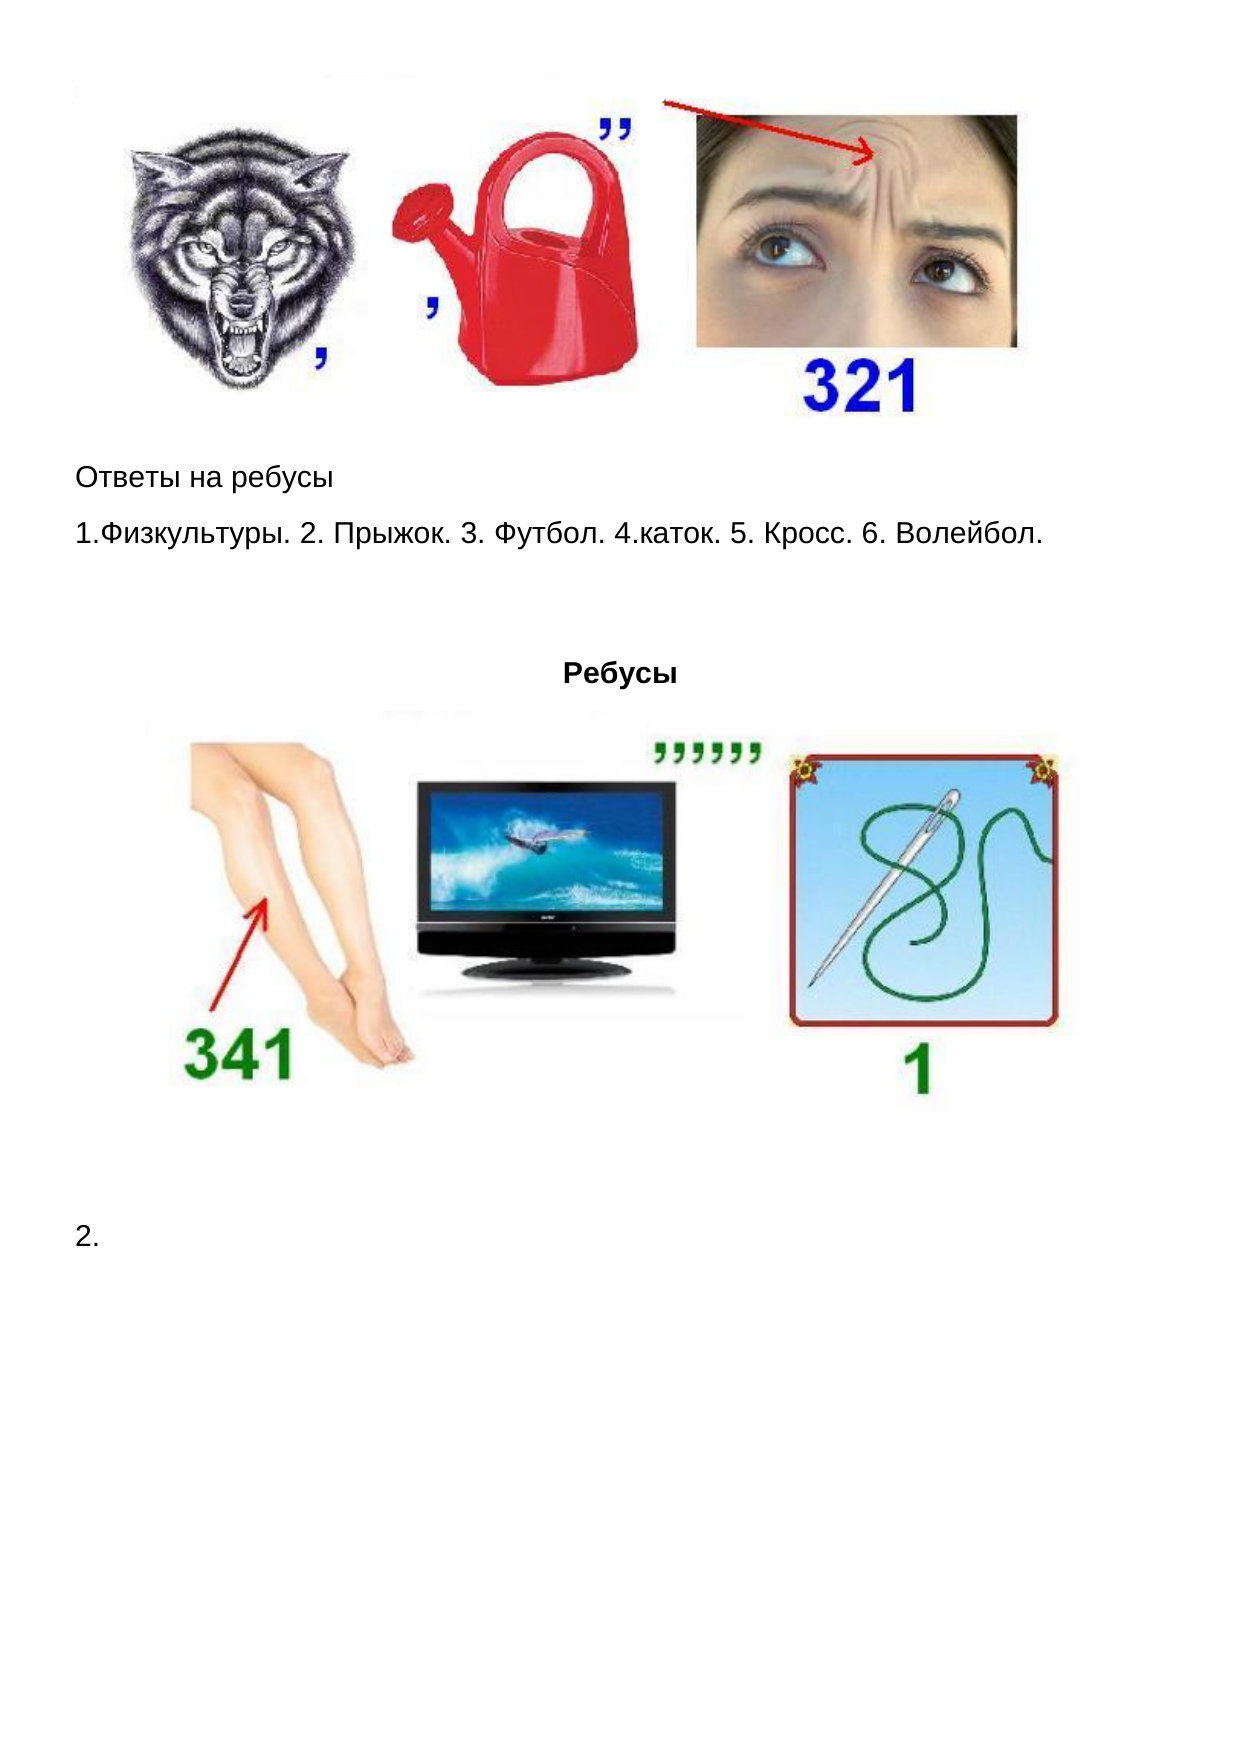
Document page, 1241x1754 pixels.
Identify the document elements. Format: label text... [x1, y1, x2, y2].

text Ответы на ребусы [75, 459, 1165, 493]
text 1.Физкультуры. 2. Прыжок. 3. Футбол. 4.каток. 5. Кросс. 6. Волейбол. [75, 515, 1165, 550]
text 2. [75, 1218, 1165, 1253]
picture [75, 75, 1050, 438]
picture [145, 711, 1095, 1113]
text Ребусы [75, 655, 1165, 690]
